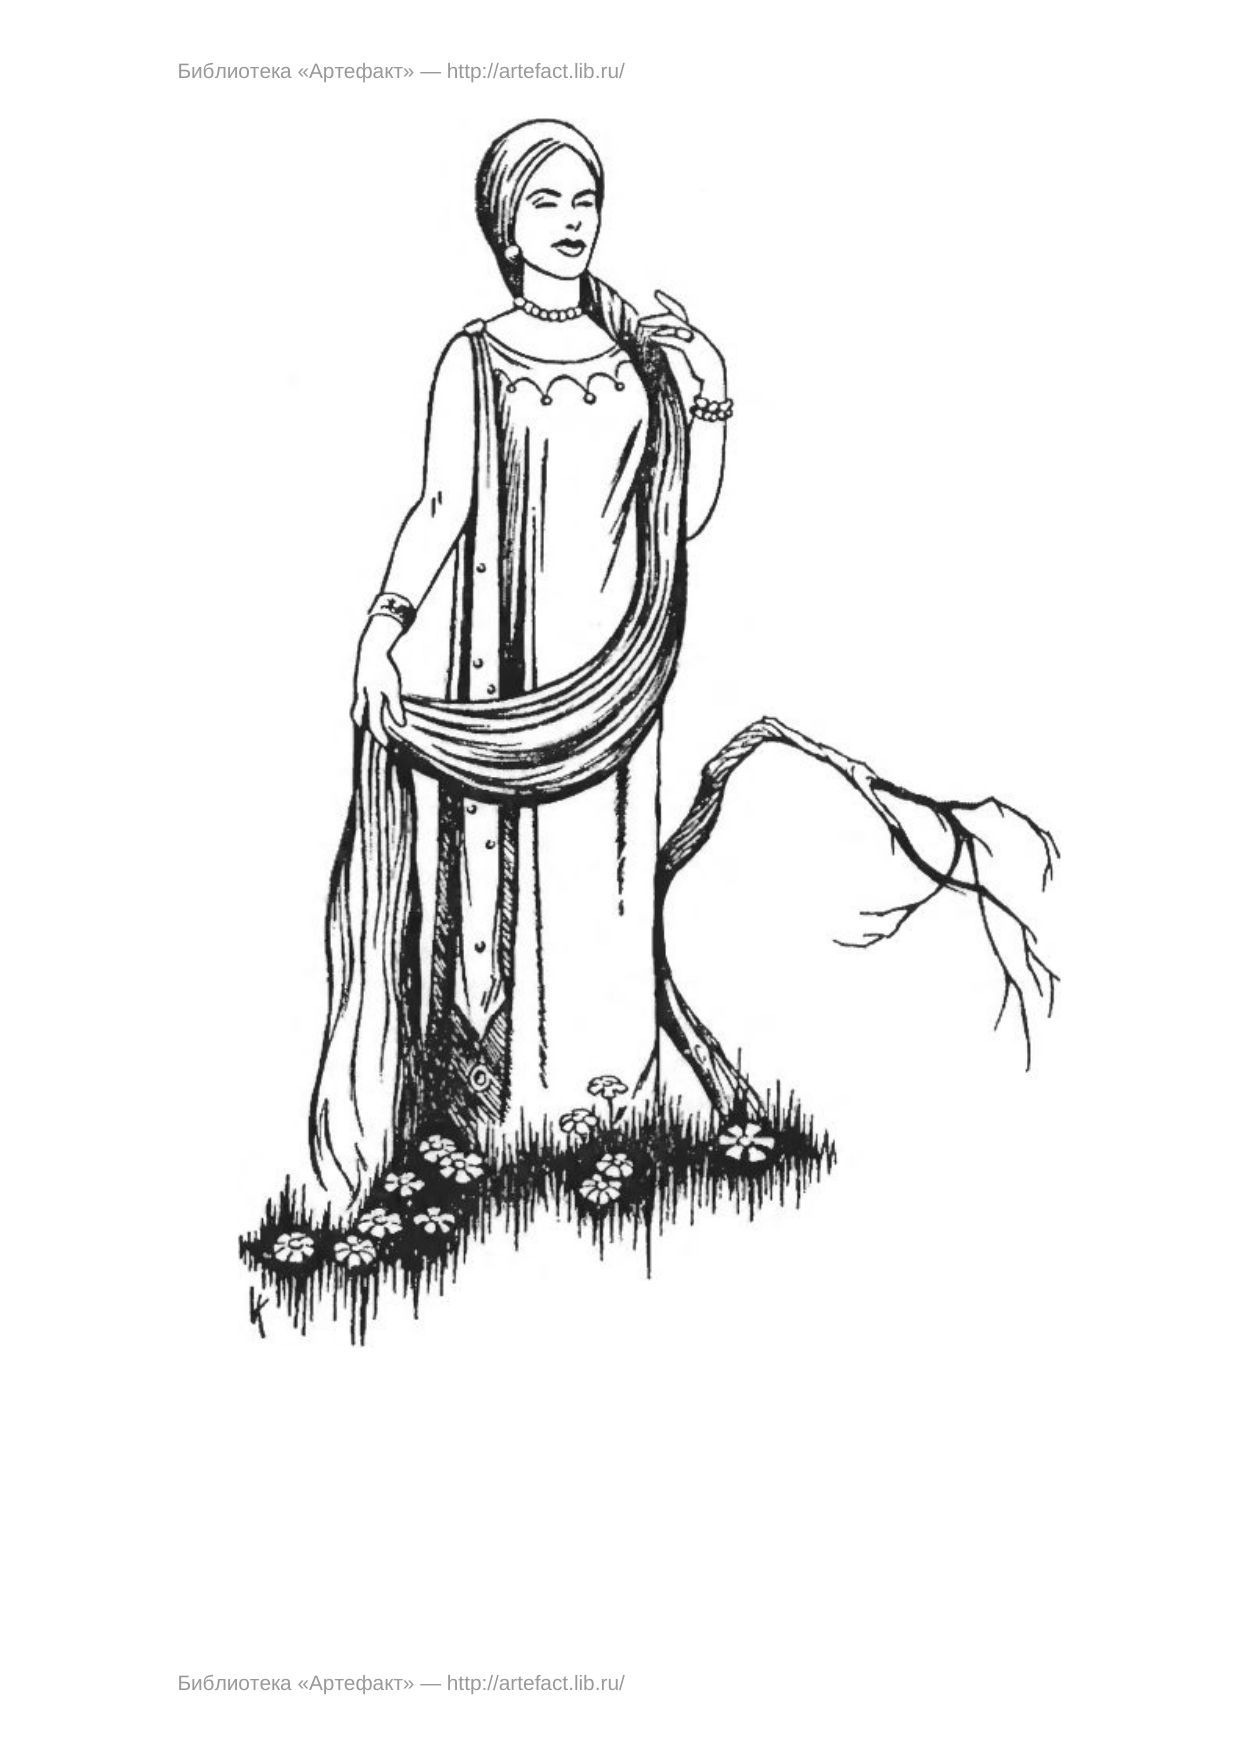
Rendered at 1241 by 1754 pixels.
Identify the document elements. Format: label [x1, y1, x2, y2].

picture [237, 118, 1062, 1348]
